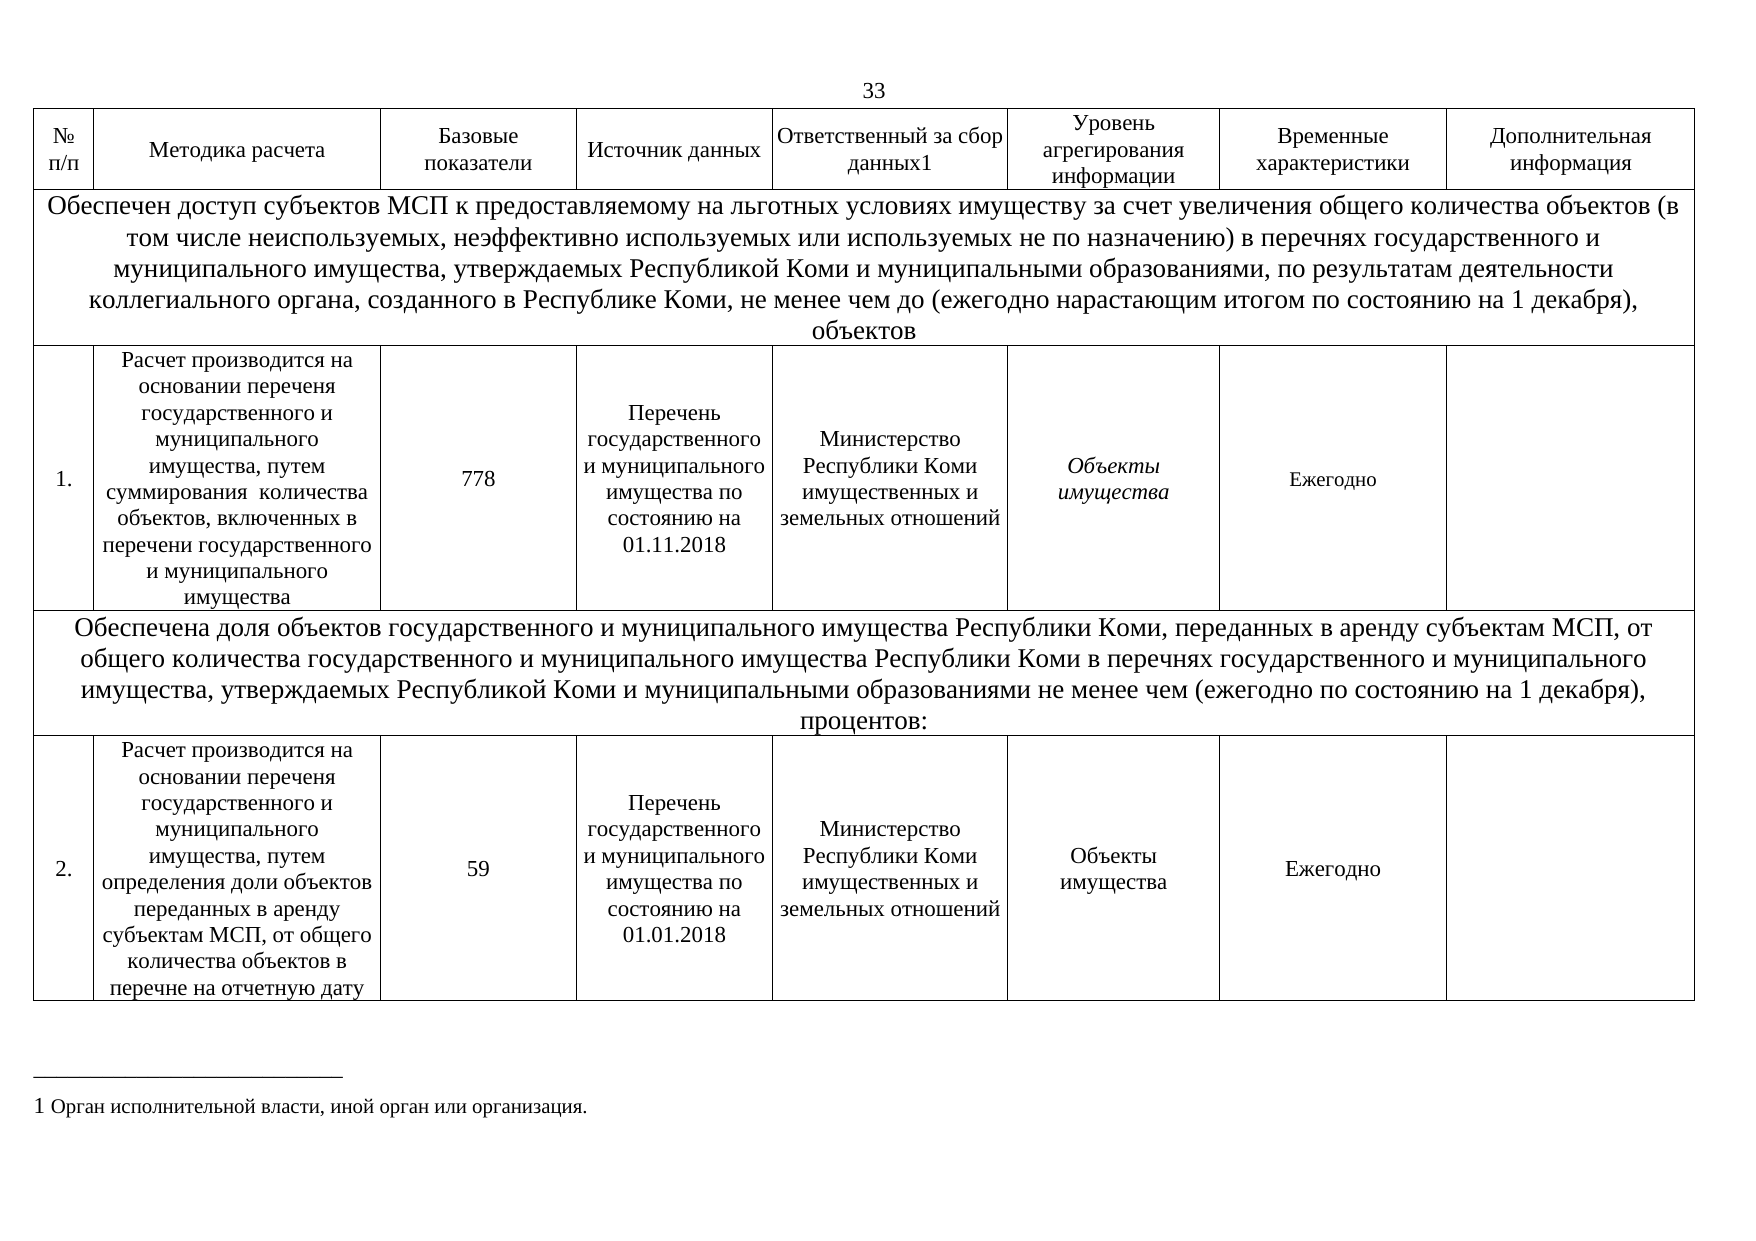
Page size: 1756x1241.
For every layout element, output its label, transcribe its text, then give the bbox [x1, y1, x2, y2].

table_cell Ежегодно [1220, 736, 1446, 1000]
table_header № п/п [34, 109, 93, 188]
table_cell 1. [34, 346, 93, 610]
table_header Ответственный за сбор данных1 [773, 109, 1007, 188]
table_header Источник данных [577, 109, 772, 188]
text 1 Орган исполнительной власти, иной орган или организация. [33, 1093, 1711, 1119]
text ___________________________ [33, 1054, 1711, 1080]
table_cell 778 [381, 346, 576, 610]
table_cell Объекты имущества [1008, 346, 1219, 610]
table_header Дополнительная информация [1447, 109, 1694, 188]
table_cell Перечень государственного и муниципального имущества по состоянию на 01.01.2018 [577, 736, 772, 1000]
table_cell [1447, 736, 1694, 1000]
table_cell Расчет производится на основании переченя государственного и муниципального имущества, путем суммирования количества объектов, включенных в перечени государственного и муниципального имущества [94, 346, 380, 610]
table_header Методика расчета [94, 109, 380, 188]
table_cell Объекты имущества [1008, 736, 1219, 1000]
table_header Временные характеристики [1220, 109, 1446, 188]
table_cell Ежегодно [1220, 346, 1446, 610]
table_cell 59 [381, 736, 576, 1000]
table_cell 2. [34, 736, 93, 1000]
table_cell Обеспечена доля объектов государственного и муниципального имущества Республики Коми, переданных в аренду субъектам МСП, от общего количества государственного и муниципального имущества Республики Коми в перечнях государственного и муниципального имущества, утверждаемых Республикой Коми и муниципальными образованиями не менее чем (ежегодно по состоянию на 1 декабря), процентов: [34, 611, 1694, 735]
table_cell [1447, 346, 1694, 610]
table_cell Расчет производится на основании переченя государственного и муниципального имущества, путем определения доли объектов переданных в аренду субъектам МСП, от общего количества объектов в перечне на отчетную дату [94, 736, 380, 1000]
table_header Базовые показатели [381, 109, 576, 188]
table_header Уровень агрегирования информации [1008, 109, 1219, 188]
table_cell Перечень государственного и муниципального имущества по состоянию на 01.11.2018 [577, 346, 772, 610]
table_cell Обеспечен доступ субъектов МСП к предоставляемому на льготных условиях имуществу за счет увеличения общего количества объектов (в том числе неиспользуемых, неэффективно используемых или используемых не по назначению) в перечнях государственного и муниципального имущества, утверждаемых Республикой Коми и муниципальными образованиями, по результатам деятельности коллегиального органа, созданного в Республике Коми, не менее чем до (ежегодно нарастающим итогом по состоянию на 1 декабря), объектов [34, 190, 1694, 345]
table_cell Министерство Республики Коми имущественных и земельных отношений [773, 346, 1007, 610]
table_cell Министерство Республики Коми имущественных и земельных отношений [773, 736, 1007, 1000]
